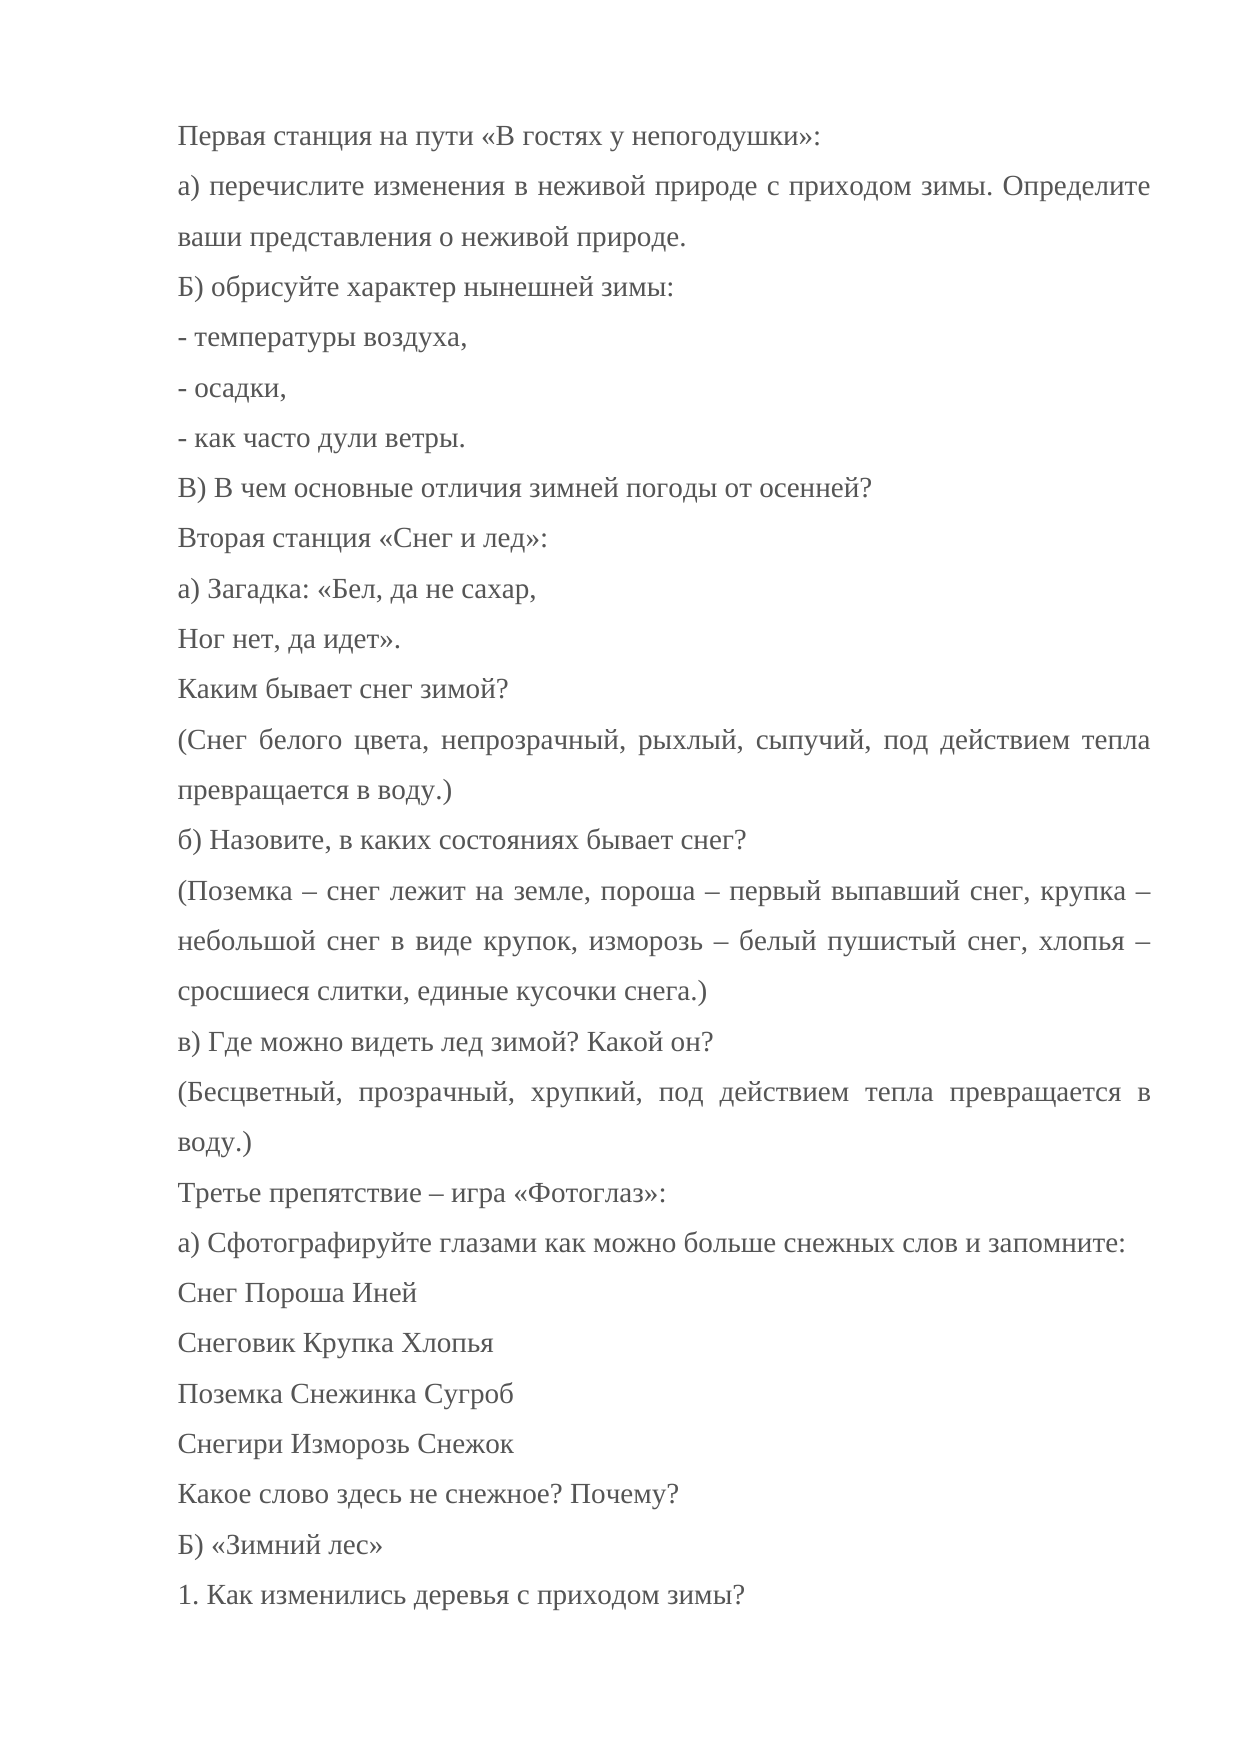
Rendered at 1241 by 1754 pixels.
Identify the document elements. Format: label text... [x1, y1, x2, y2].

text Снегири Изморозь Снежок [177, 1426, 1152, 1460]
text Вторая станция «Снег и лед»: [177, 521, 1152, 554]
text Б) обрисуйте характер нынешней зимы: [177, 269, 1152, 303]
text б) Назовите, в каких состояниях бывает снег? [177, 822, 1152, 856]
text Б) «Зимний лес» [177, 1527, 1152, 1560]
text - температуры воздуха, [177, 319, 1152, 353]
text Поземка Снежинка Сугроб [177, 1376, 1152, 1409]
text а) Сфотографируйте глазами как можно больше снежных слов и запомните: [177, 1225, 1152, 1258]
text (Поземка – снег лежит на земле, пороша – первый выпавший снег, крупка – небольшой снег в виде крупок, изморозь – белый пушистый снег, хлопья – сросшиеся слитки, единые кусочки снега.) [177, 873, 1152, 1007]
text Снег Пороша Иней [177, 1275, 1152, 1309]
text в) Где можно видеть лед зимой? Какой он? [177, 1024, 1152, 1057]
text (Снег белого цвета, непрозрачный, рыхлый, сыпучий, под действием тепла превращается в воду.) [177, 722, 1152, 806]
text (Бесцветный, прозрачный, хрупкий, под действием тепла превращается в воду.) [177, 1074, 1152, 1158]
text Ног нет, да идет». [177, 621, 1152, 655]
text Первая станция на пути «В гостях у непогодушки»: [177, 118, 1152, 152]
text В) В чем основные отличия зимней погоды от осенней? [177, 470, 1152, 504]
text Третье препятствие – игра «Фотоглаз»: [177, 1175, 1152, 1208]
text а) перечислите изменения в неживой природе с приходом зимы. Определите ваши представления о неживой природе. [177, 168, 1152, 252]
text - как часто дули ветры. [177, 420, 1152, 453]
text Снеговик Крупка Хлопья [177, 1326, 1152, 1359]
text Каким бывает снег зимой? [177, 672, 1152, 705]
text - осадки, [177, 370, 1152, 403]
text Какое слово здесь не снежное? Почему? [177, 1477, 1152, 1510]
text а) Загадка: «Бел, да не сахар, [177, 571, 1152, 604]
text 1. Как изменились деревья с приходом зимы? [177, 1577, 1152, 1611]
